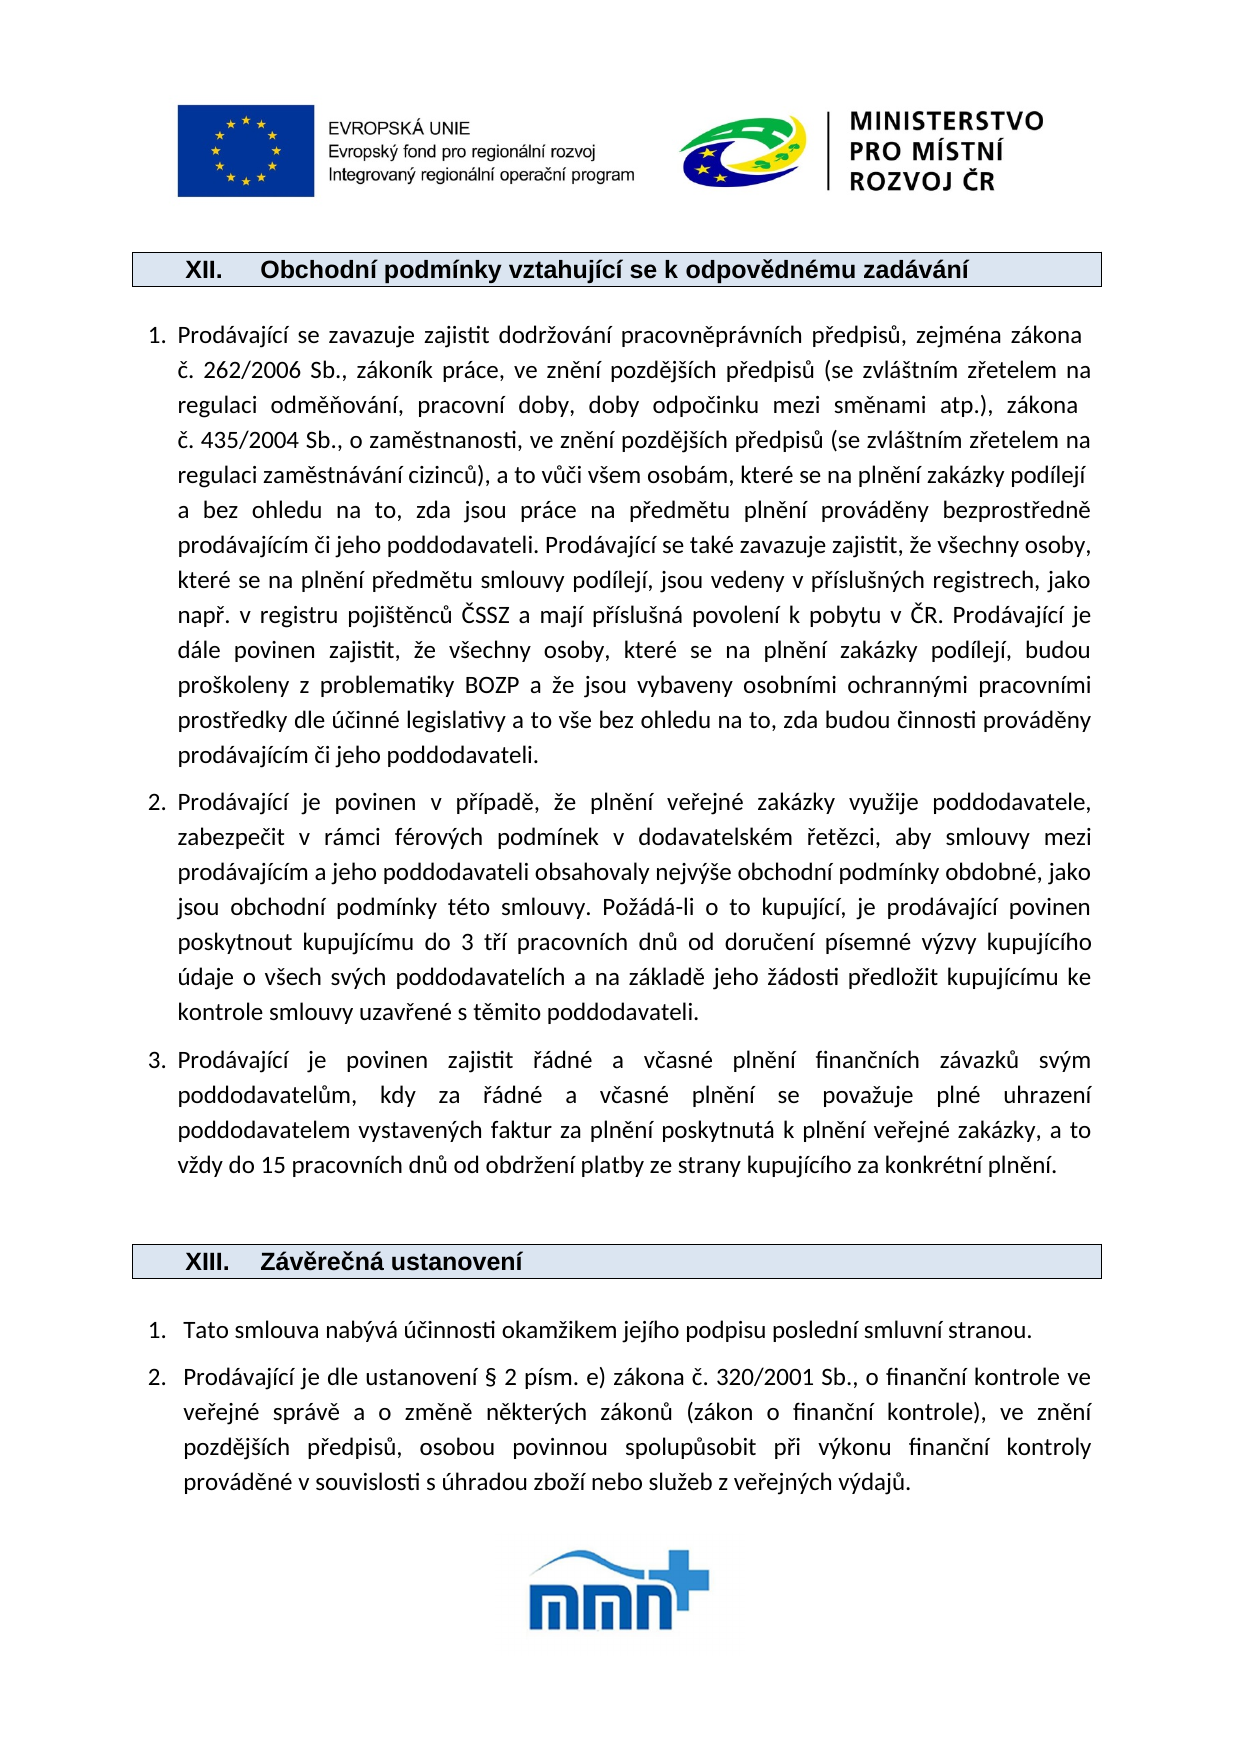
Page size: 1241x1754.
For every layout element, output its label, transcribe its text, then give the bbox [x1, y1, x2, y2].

list Prodávající je povinen zajistit řádné a včasné plnění finančních závazků svým poddodavatelům, kdy za řádné a včasné plnění se považuje plné uhrazení poddodavatelem vystavených faktur za plnění poskytnutá k plnění veřejné zakázky, a to vždy do 15 pracovních dnů od obdržení platby ze strany kupujícího za konkrétní plnění. [148, 1044, 1093, 1179]
list Prodávající je dle ustanovení § 2 písm. e) zákona č. 320/2001 Sb., o finanční kontrole ve veřejné správě a o změně některých zákonů (zákon o finanční kontrole), ve znění pozdějších předpisů, osobou povinnou spolupůsobit při výkonu finanční kontroly prováděné v souvislosti s úhradou zboží nebo služeb z veřejných výdajů. [148, 1361, 1093, 1497]
list Tato smlouva nabývá účinnosti okamžikem jejího podpisu poslední smluvní stranou. [148, 1314, 1093, 1344]
list Prodávající se zavazuje zajistit dodržování pracovněprávních předpisů, zejména zákona č. 262/2006 Sb., zákoník práce, ve znění pozdějších předpisů (se zvláštním zřetelem na regulaci odměňování, pracovní doby, doby odpočinku mezi směnami atp.), zákona č. 435/2004 Sb., o zaměstnanosti, ve znění pozdějších předpisů (se zvláštním zřetelem na regulaci zaměstnávání cizinců), a to vůči všem osobám, které se na plnění zakázky podílejí a bez ohledu na to, zda jsou práce na předmětu plnění prováděny bezprostředně prodávajícím či jeho poddodavateli. Prodávající se také zavazuje zajistit, že všechny osoby, které se na plnění předmětu smlouvy podílejí, jsou vedeny v příslušných registrech, jako např. v registru pojištěnců ČSSZ a mají příslušná povolení k pobytu v ČR. Prodávající je dále povinen zajistit, že všechny osoby, které se na plnění zakázky podílejí, budou proškoleny z problematiky BOZP a že jsou vybaveny osobními ochrannými pracovními prostředky dle účinné legislativy a to vše bez ohledu na to, zda budou činnosti prováděny prodávajícím či jeho poddodavateli. [148, 319, 1093, 769]
subtitle Závěrečná ustanovení [133, 1245, 1101, 1278]
picture [495, 1533, 745, 1656]
picture [147, 73, 1073, 227]
subtitle Obchodní podmínky vztahující se k odpovědnému zadávání [133, 253, 1101, 286]
list Prodávající je povinen v případě, že plnění veřejné zakázky využije poddodavatele, zabezpečit v rámci férových podmínek v dodavatelském řetězci, aby smlouvy mezi prodávajícím a jeho poddodavateli obsahovaly nejvýše obchodní podmínky obdobné, jako jsou obchodní podmínky této smlouvy. Požádá-li o to kupující, je prodávající povinen poskytnout kupujícímu do 3 tří pracovních dnů od doručení písemné výzvy kupujícího údaje o všech svých poddodavatelích a na základě jeho žádosti předložit kupujícímu ke kontrole smlouvy uzavřené s těmito poddodavateli. [148, 786, 1093, 1027]
